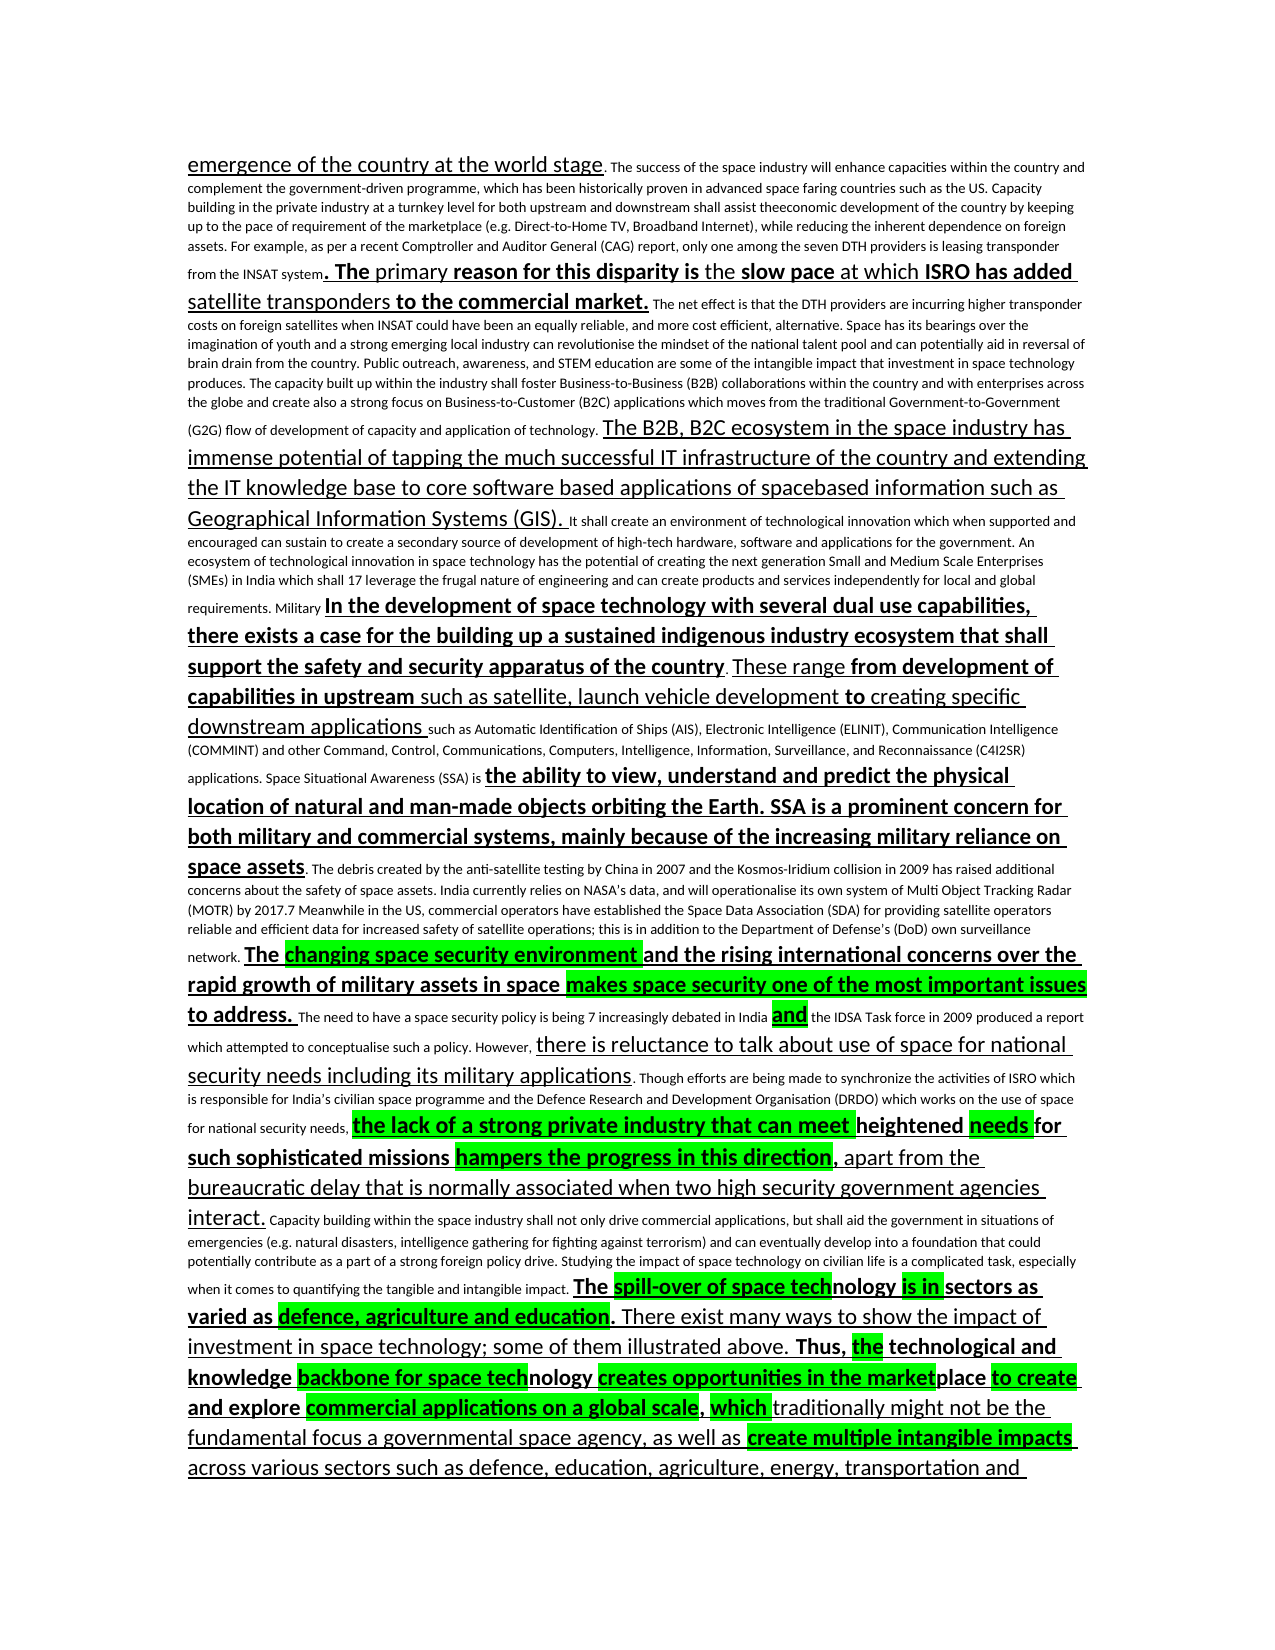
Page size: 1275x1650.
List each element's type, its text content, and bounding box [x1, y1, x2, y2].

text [187, 150, 1087, 467]
